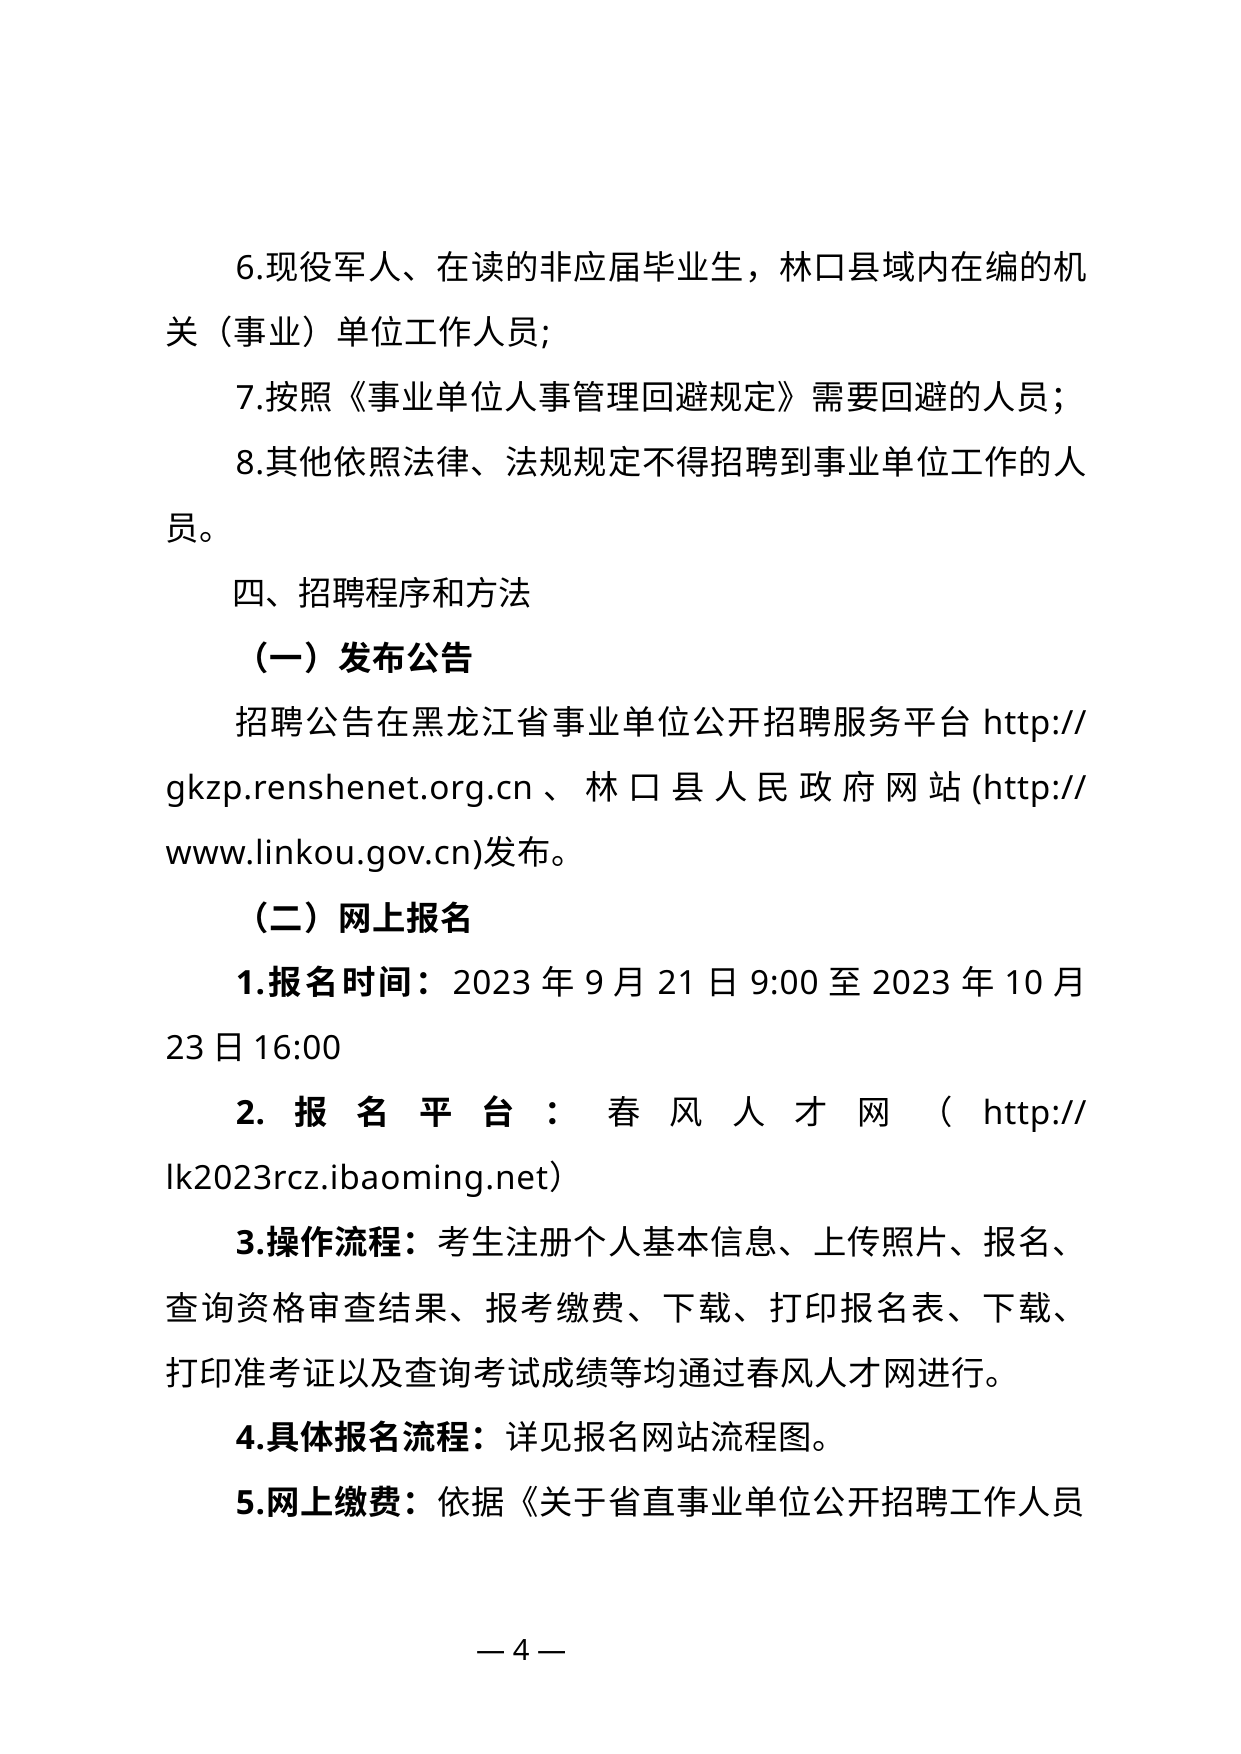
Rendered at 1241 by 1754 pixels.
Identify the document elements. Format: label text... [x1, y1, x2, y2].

text 7.按照《事业单位人事管理回避规定》需要回避的人员； [165, 363, 1087, 428]
text 2.报名平台：春风人才网（http://lk2023rcz.ibaoming.net） [165, 1078, 1087, 1208]
text 6.现役军人、在读的非应届毕业生，林口县域内在编的机关（事业）单位工作人员; [165, 233, 1087, 363]
text 3.操作流程：考生注册个人基本信息、上传照片、报名、查询资格审查结果、报考缴费、下载、打印报名表、下载、打印准考证以及查询考试成绩等均通过春风人才网进行。 [165, 1329, 1087, 1403]
text 3.操作流程：考生注册个人基本信息、上传照片、报名、查询资格审查结果、报考缴费、下载、打印报名表、下载、打印准考证以及查询考试成绩等均通过春风人才网进行。 [165, 1208, 1087, 1281]
text 四、招聘程序和方法 [165, 558, 1087, 623]
text 招聘公告在黑龙江省事业单位公开招聘服务平台http://gkzp.renshenet.org.cn、林口县人民政府网站(http://www.linkou.gov.cn)发布。 [165, 809, 1087, 883]
text （二）网上报名 [165, 883, 1087, 948]
text 1.报名时间：2023年9月21日9:00至2023年10月23日16:00 [165, 948, 1087, 1078]
text 8.其他依照法律、法规规定不得招聘到事业单位工作的人员。 [165, 428, 1087, 558]
text （一）发布公告 [165, 623, 1087, 688]
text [165, 1468, 1087, 1533]
text 4.具体报名流程：详见报名网站流程图。 [165, 1403, 1087, 1468]
text 招聘公告在黑龙江省事业单位公开招聘服务平台http://gkzp.renshenet.org.cn、林口县人民政府网站(http://www.linkou.gov.cn)发布。 [165, 688, 1087, 764]
